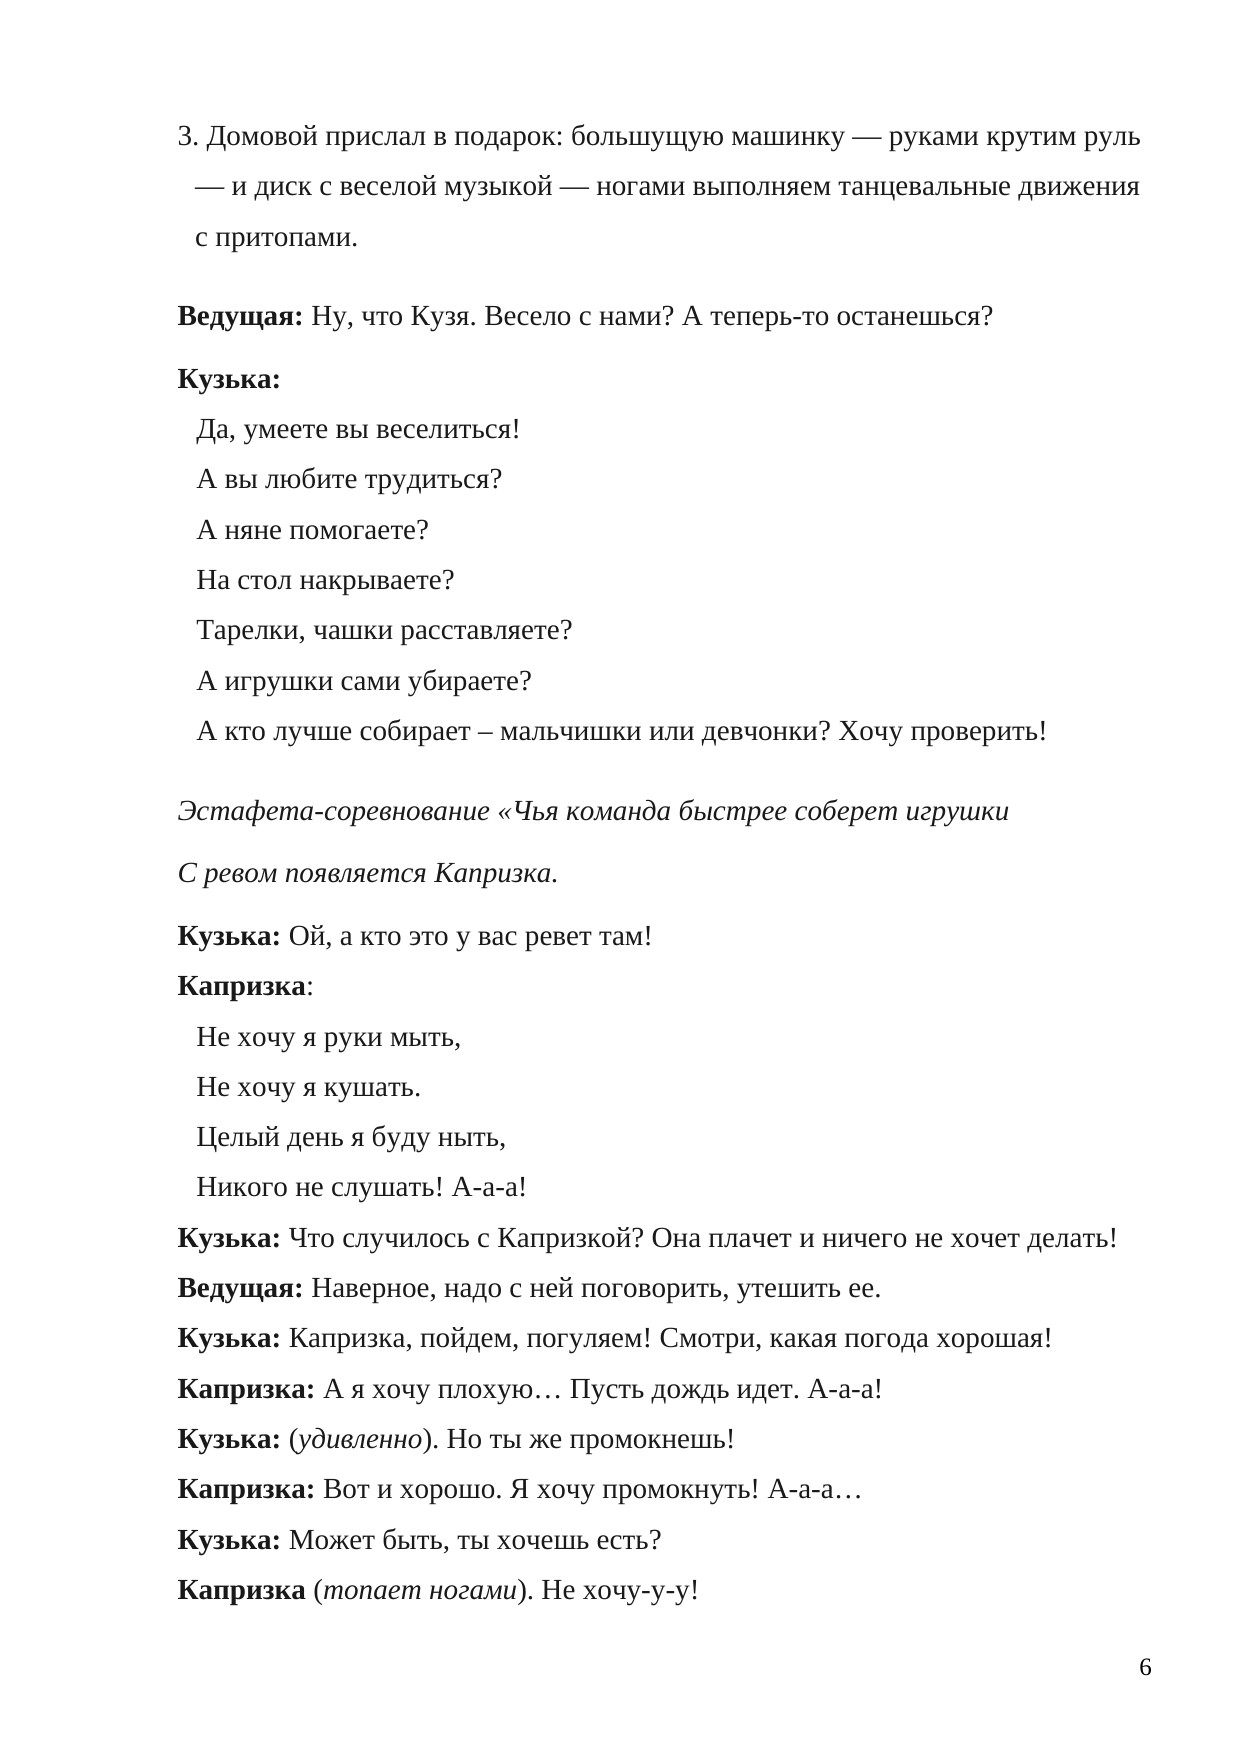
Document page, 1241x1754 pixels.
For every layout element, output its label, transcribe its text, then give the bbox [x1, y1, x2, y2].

text 3. Домовой прислал в подарок: большущую машинку — руками крутим руль — и диск с веселой музыкой — ногами выполняем танцевальные движения с притопами. [177, 118, 1152, 252]
text С ревом появляется Капризка. [177, 855, 1152, 889]
text Ведущая: Ну, что Кузя. Весело с нами? А теперь-то останешься? [177, 298, 1152, 332]
text Эстафета-соревнование «Чья команда быстрее соберет игрушки [177, 793, 1152, 826]
text Целый день я буду ныть, [195, 1119, 1152, 1153]
text Никого не слушать! А-а-а! [195, 1169, 1152, 1203]
text Кузька: Ой, а кто это у вас ревет там! [177, 918, 1152, 952]
text Капризка: Вот и хорошо. Я хочу промокнуть! А-а-а… [177, 1471, 1152, 1505]
text Тарелки, чашки расставляете? [195, 612, 1152, 646]
text А няне помогаете? [195, 512, 1152, 545]
text Не хочу я кушать. [195, 1069, 1152, 1102]
text Кузька: Капризка, пойдем, погуляем! Смотри, какая погода хорошая! [177, 1321, 1152, 1354]
text Ведущая: Наверное, надо с ней поговорить, утешить ее. [177, 1270, 1152, 1304]
text А вы любите трудиться? [195, 462, 1152, 495]
text Капризка: А я хочу плохую… Пусть дождь идет. А-а-а! [177, 1371, 1152, 1404]
text Кузька: [177, 361, 1152, 394]
text Капризка: [177, 968, 1152, 1002]
text А кто лучше собирает – мальчишки или девчонки? Хочу проверить! [195, 713, 1152, 747]
text Да, умеете вы веселиться! [195, 411, 1152, 445]
text Капризка (топает ногами). Не хочу-у-у! [177, 1572, 1152, 1606]
text А игрушки сами убираете? [195, 663, 1152, 696]
text Кузька: (удивленно). Но ты же промокнешь! [177, 1421, 1152, 1455]
text На стол накрываете? [195, 562, 1152, 596]
text Кузька: Что случилось с Капризкой? Она плачет и ничего не хочет делать! [177, 1220, 1152, 1253]
text Не хочу я руки мыть, [195, 1019, 1152, 1052]
text Кузька: Может быть, ты хочешь есть? [177, 1522, 1152, 1555]
